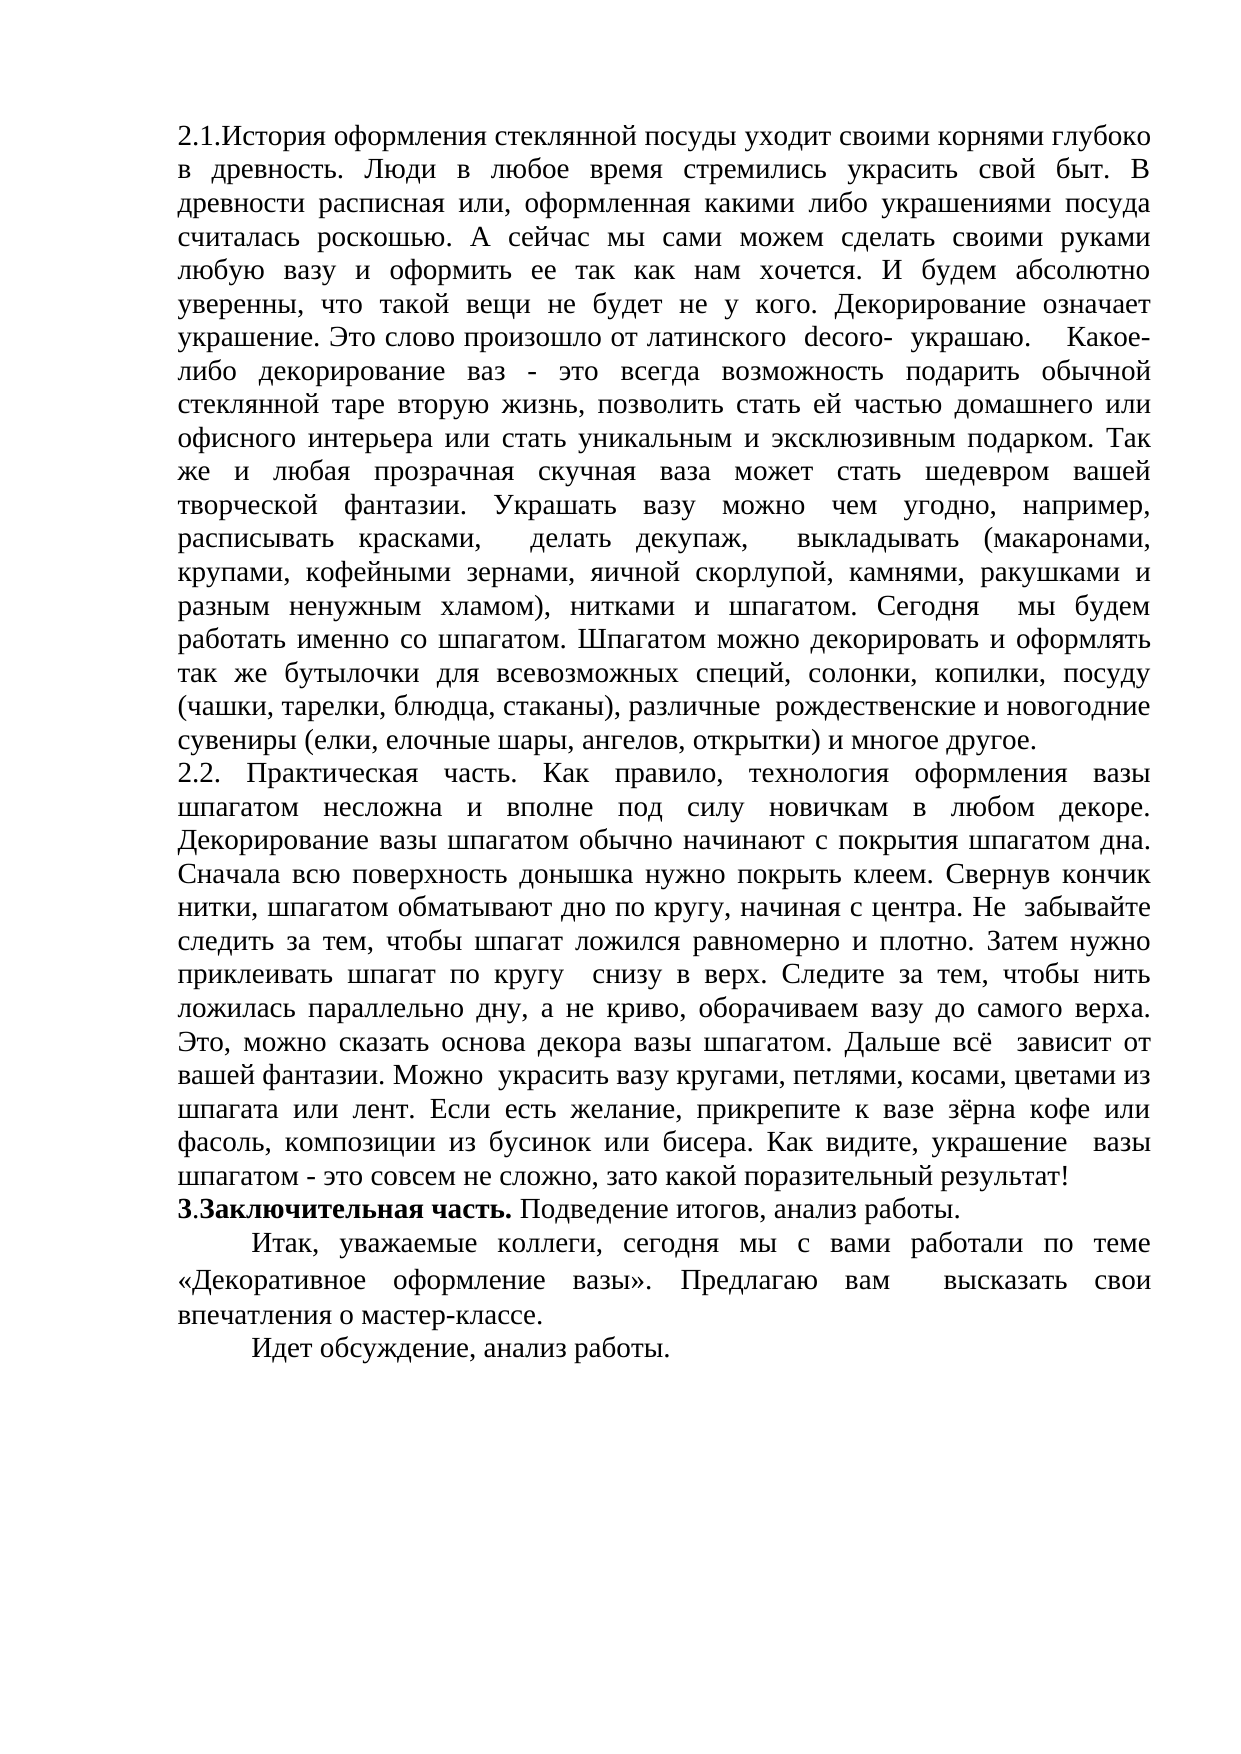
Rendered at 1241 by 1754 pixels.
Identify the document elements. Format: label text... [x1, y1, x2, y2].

text 2.2. Практическая часть. Как правило, технология оформления вазы шпагатом несложна и вполне под силу новичкам в любом декоре. Декорирование вазы шпагатом обычно начинают с покрытия шпагатом дна. Сначала всю поверхность донышка нужно покрыть клеем. Свернув кончик нитки, шпагатом обматывают дно по кругу, начиная с центра. Не забывайте следить за тем, чтобы шпагат ложился равномерно и плотно. Затем нужно приклеивать шпагат по кругу снизу в верх. Следите за тем, чтобы нить ложилась параллельно дну, а не криво, оборачиваем вазу до самого верха. Это, можно сказать основа декора вазы шпагатом. Дальше всё зависит от вашей фантазии. Можно украсить вазу кругами, петлями, косами, цветами из шпагата или лент. Если есть желание, прикрепите к вазе зёрна кофе или фасоль, композиции из бусинок или бисера. Как видите, украшение вазы шпагатом - это совсем не сложно, зато какой поразительный результат! [177, 755, 1152, 1191]
text Итак, уважаемые коллеги, сегодня мы с вами работали по теме «Декоративное оформление вазы». Предлагаю вам высказать свои впечатления о мастер-классе. [177, 1225, 1152, 1330]
text 2.1.История оформления стеклянной посуды уходит своими корнями глубоко в древность. Люди в любое время стремились украсить свой быт. В древности расписная или, оформленная какими либо украшениями посуда считалась роскошью. А сейчас мы сами можем сделать своими руками любую вазу и оформить ее так как нам хочется. И будем абсолютно уверенны, что такой вещи не будет не у кого. Декорирование означает украшение. Это слово произошло от латинского decoro- украшаю. Какое-либо декорирование ваз - это всегда возможность подарить обычной стеклянной таре вторую жизнь, позволить стать ей частью домашнего или офисного интерьера или стать уникальным и эксклюзивным подарком. Так же и любая прозрачная скучная ваза может стать шедевром вашей творческой фантазии. Украшать вазу можно чем угодно, например, расписывать красками, делать декупаж, выкладывать (макаронами, крупами, кофейными зернами, яичной скорлупой, камнями, ракушками и разным ненужным хламом), нитками и шпагатом. Сегодня мы будем работать именно со шпагатом. Шпагатом можно декорировать и оформлять так же бутылочки для всевозможных специй, солонки, копилки, посуду (чашки, тарелки, блюдца, стаканы), различные рождественские и новогодние сувениры (елки, елочные шары, ангелов, открытки) и многое другое. [177, 118, 1152, 755]
text Идет обсуждение, анализ работы. [177, 1330, 1152, 1364]
text 3.Заключительная часть. Подведение итогов, анализ работы. [177, 1191, 1152, 1225]
